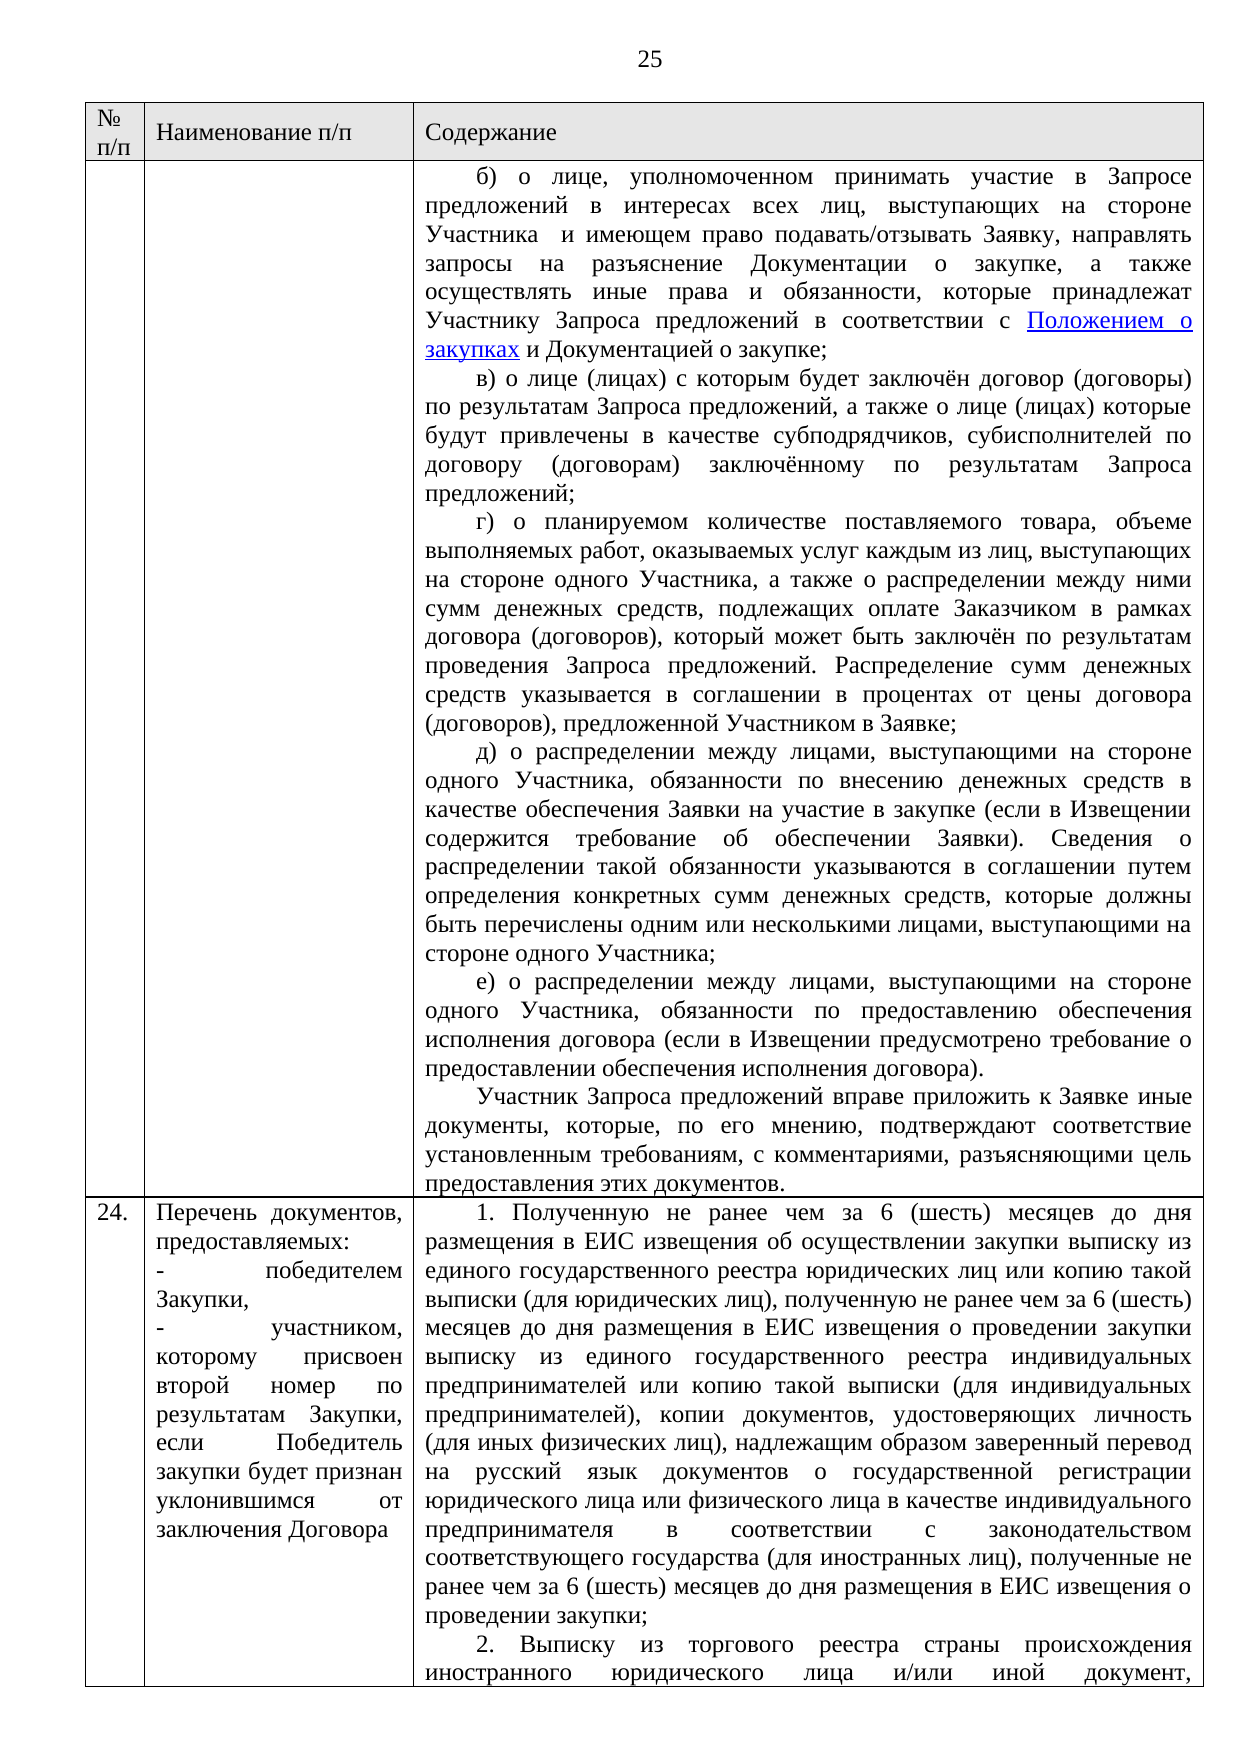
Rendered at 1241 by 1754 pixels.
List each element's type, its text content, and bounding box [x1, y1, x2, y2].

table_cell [414, 1198, 1203, 1686]
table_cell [414, 161, 1203, 1196]
table_cell [86, 161, 144, 1196]
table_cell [145, 161, 413, 1196]
table_header № п/п [86, 103, 144, 160]
table_header Наименование п/п [145, 103, 413, 160]
table_cell [86, 1198, 144, 1686]
table_header Содержание [414, 103, 1203, 160]
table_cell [145, 1198, 413, 1686]
